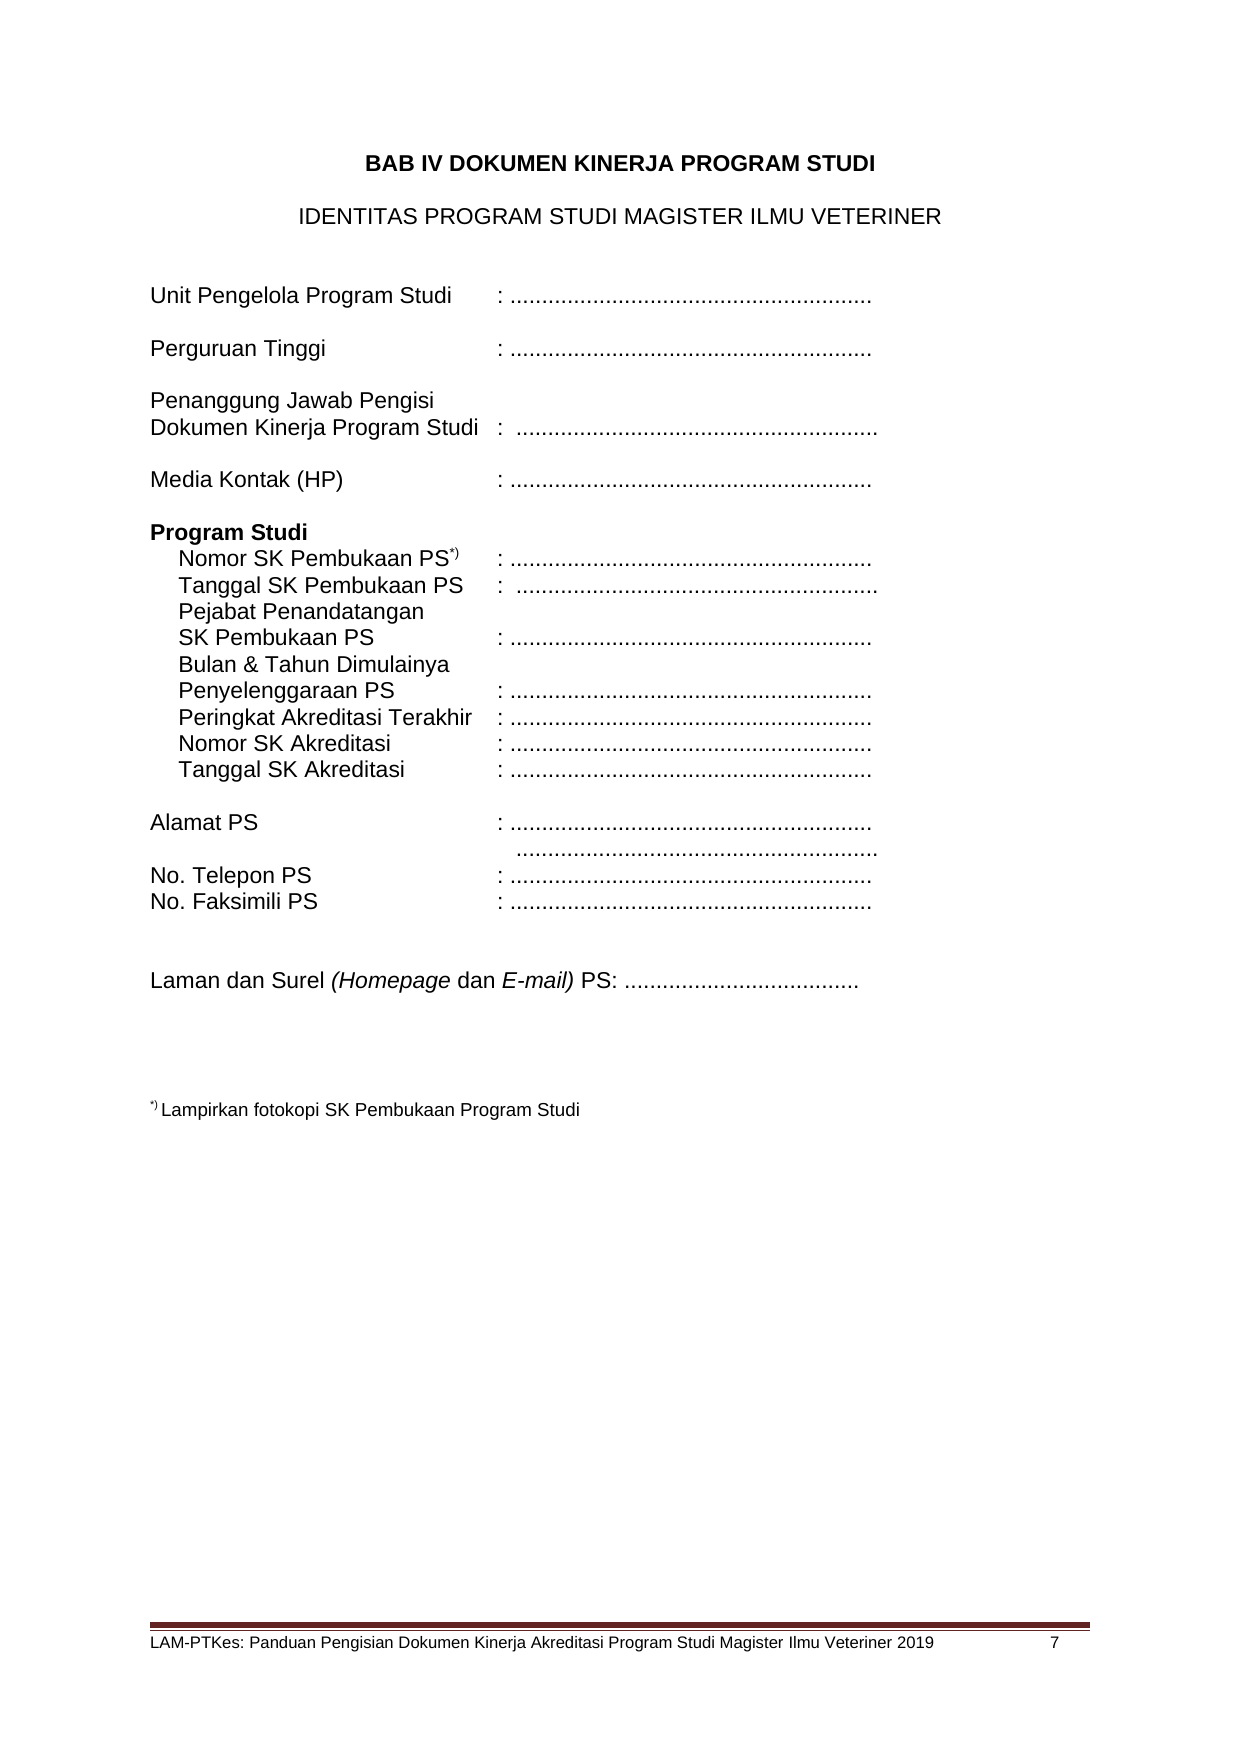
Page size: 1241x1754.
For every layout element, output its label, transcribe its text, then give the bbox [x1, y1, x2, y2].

subtitle BAB IV DOKUMEN KINERJA PROGRAM STUDI [150, 150, 1090, 176]
text Program Studi [150, 519, 971, 545]
text Laman dan Surel (Homepage dan E-mail) PS: ..................................... [150, 967, 971, 993]
text Bulan & Tahun Dimulainya [178, 651, 971, 677]
text Penanggung Jawab Pengisi [150, 387, 971, 413]
text SK Pembukaan PS : ......................................................... [178, 624, 971, 651]
text *) Lampirkan fotokopi SK Pembukaan Program Studi [150, 1099, 1090, 1120]
text ......................................................... [487, 835, 971, 862]
text Tanggal SK Akreditasi : ......................................................... [178, 756, 971, 782]
text Nomor SK Pembukaan PS*) : ......................................................... [178, 545, 971, 572]
text Penyelenggaraan PS : ......................................................... [178, 677, 971, 703]
text Dokumen Kinerja Program Studi : ......................................................... [150, 413, 971, 440]
text Unit Pengelola Program Studi : ......................................................... [150, 282, 971, 308]
text No. Telepon PS : ......................................................... [150, 862, 971, 888]
text Tanggal SK Pembukaan PS : ......................................................... [178, 572, 971, 598]
text Peringkat Akreditasi Terakhir : ......................................................... [178, 703, 971, 730]
text Pejabat Penandatangan [178, 598, 971, 624]
text Media Kontak (HP) : ......................................................... [150, 466, 971, 493]
text Alamat PS : ......................................................... [150, 809, 971, 835]
text Perguruan Tinggi : ......................................................... [150, 334, 971, 361]
text No. Faksimili PS : ......................................................... [150, 888, 971, 914]
title IDENTITAS PROGRAM STUDI MAGISTER ILMU VETERINER [150, 203, 1090, 229]
text Nomor SK Akreditasi : ......................................................... [178, 730, 971, 756]
